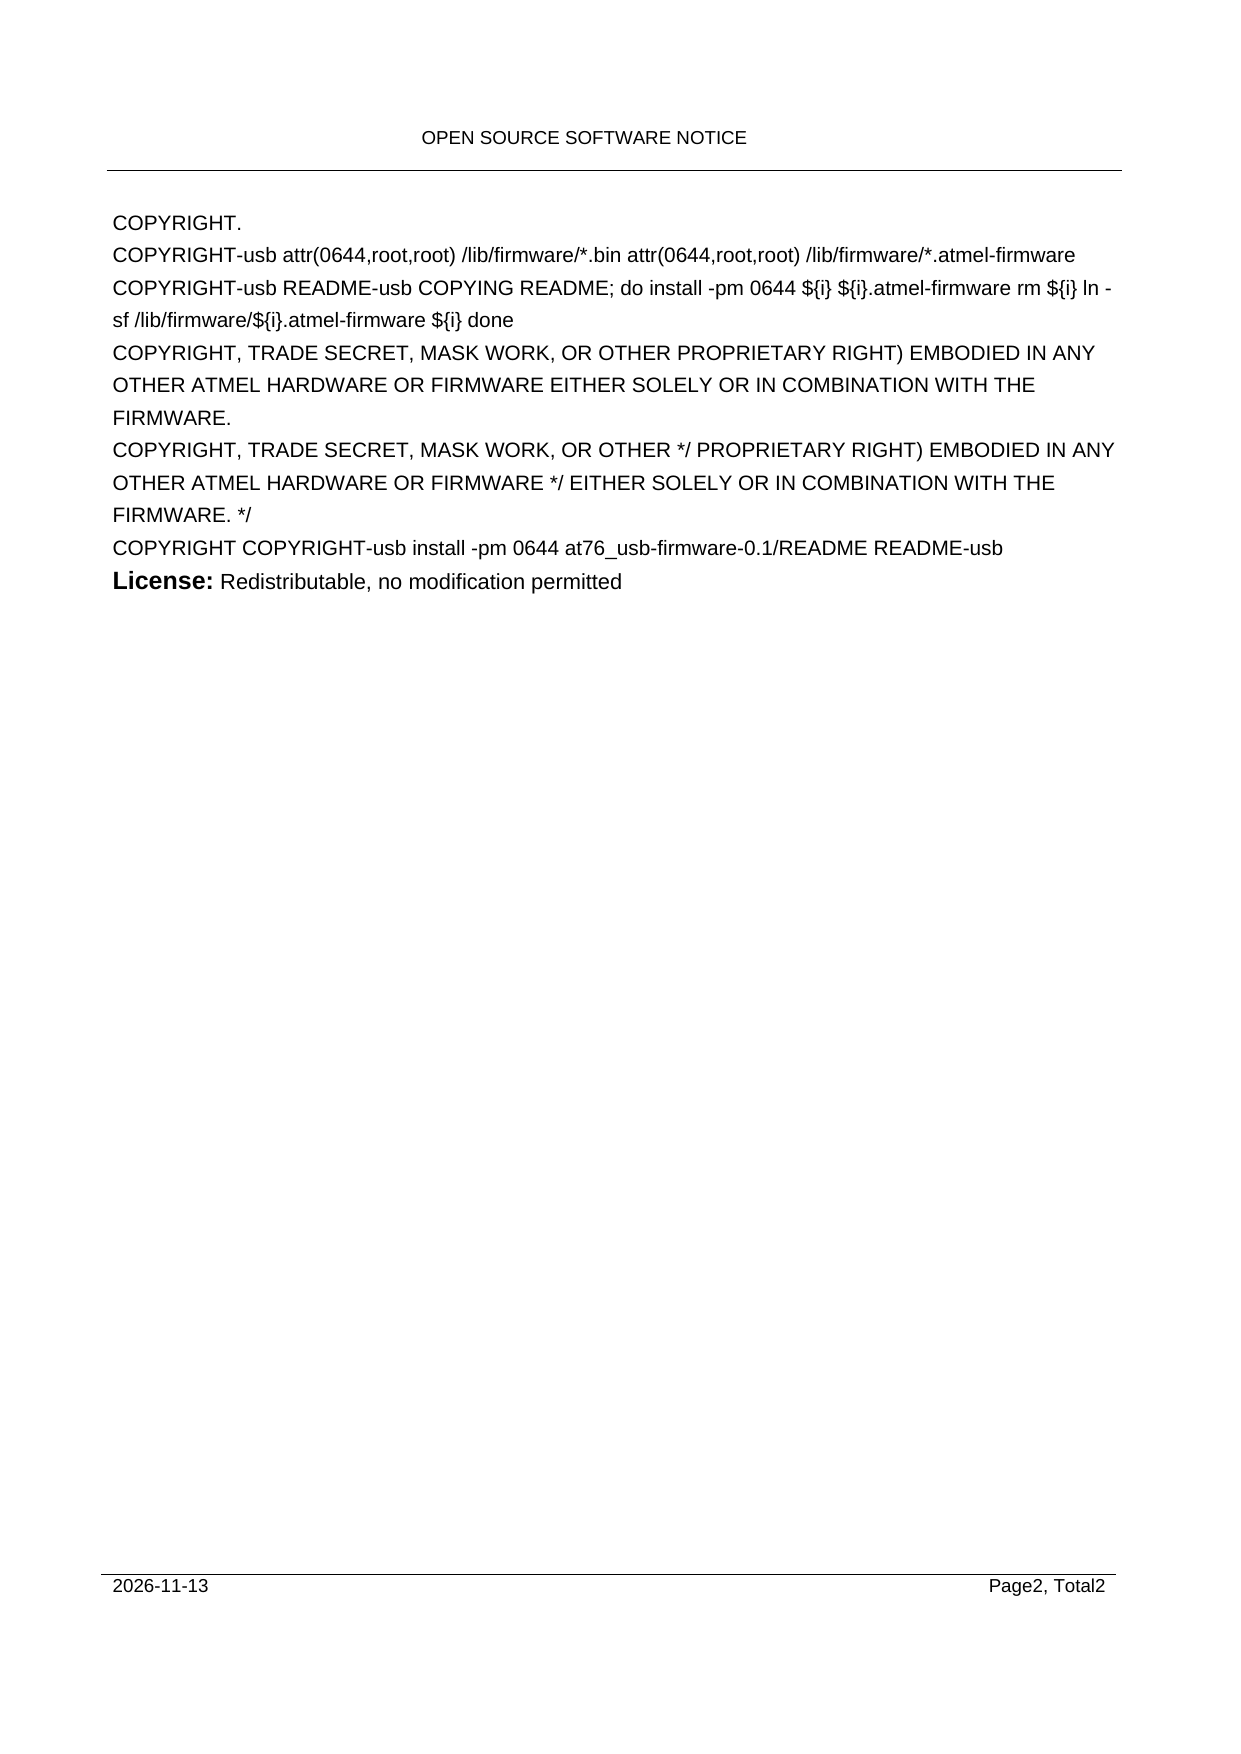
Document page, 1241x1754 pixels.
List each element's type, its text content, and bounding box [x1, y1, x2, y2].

text COPYRIGHT. [112, 206, 1128, 239]
text COPYRIGHT, TRADE SECRET, MASK WORK, OR OTHER PROPRIETARY RIGHT) EMBODIED IN ANY OTHER ATMEL HARDWARE OR FIRMWARE EITHER SOLELY OR IN COMBINATION WITH THE FIRMWARE. [112, 336, 1128, 434]
text License: Redistributable, no modification permitted [112, 564, 1128, 661]
text COPYRIGHT-usb attr(0644,root,root) /lib/firmware/*.bin attr(0644,root,root) /lib/firmware/*.atmel-firmware [112, 239, 1128, 271]
text COPYRIGHT, TRADE SECRET, MASK WORK, OR OTHER */ PROPRIETARY RIGHT) EMBODIED IN ANY OTHER ATMEL HARDWARE OR FIRMWARE */ EITHER SOLELY OR IN COMBINATION WITH THE FIRMWARE. */ [112, 434, 1128, 531]
text COPYRIGHT-usb README-usb COPYING README; do install -pm 0644 ${i} ${i}.atmel-firmware rm ${i} ln -sf /lib/firmware/${i}.atmel-firmware ${i} done [112, 271, 1128, 336]
text COPYRIGHT COPYRIGHT-usb install -pm 0644 at76_usb-firmware-0.1/README README-usb [112, 531, 1128, 564]
